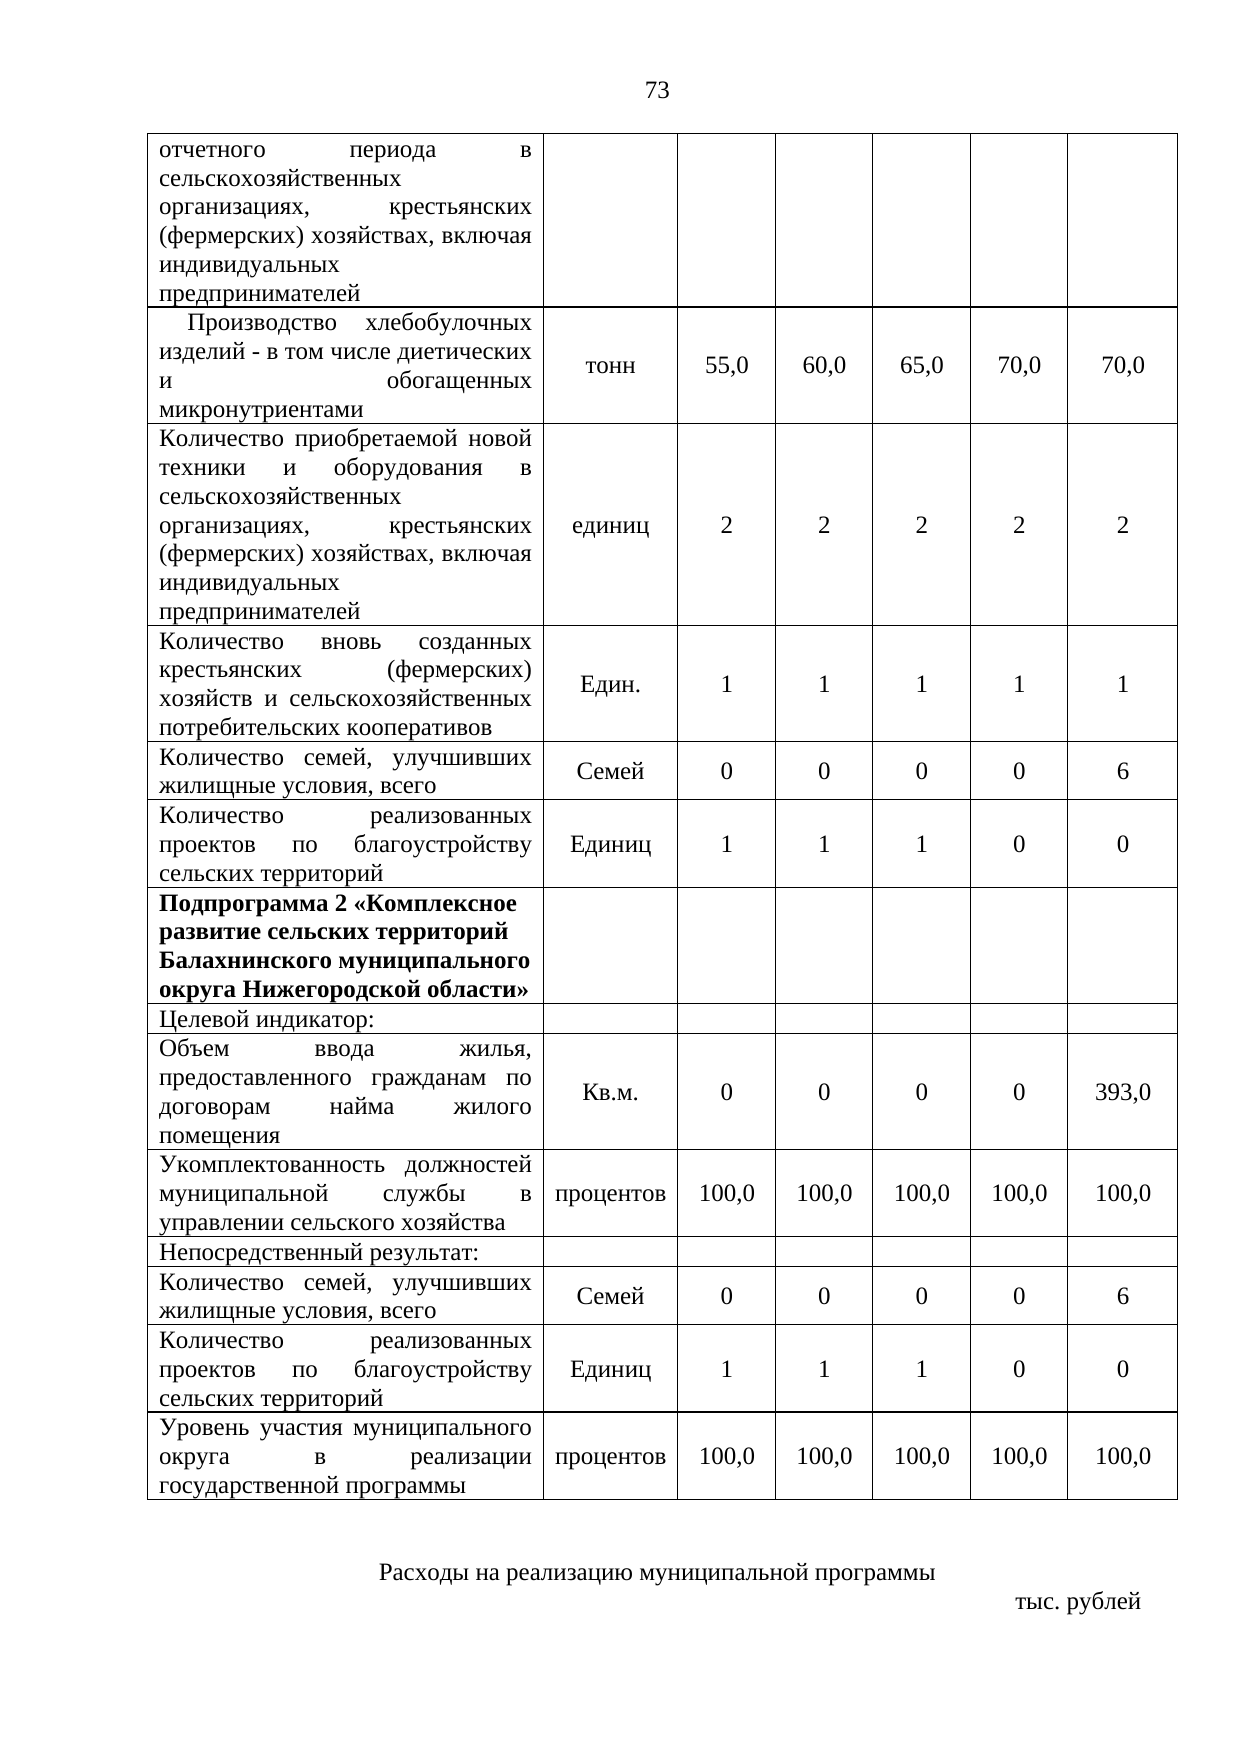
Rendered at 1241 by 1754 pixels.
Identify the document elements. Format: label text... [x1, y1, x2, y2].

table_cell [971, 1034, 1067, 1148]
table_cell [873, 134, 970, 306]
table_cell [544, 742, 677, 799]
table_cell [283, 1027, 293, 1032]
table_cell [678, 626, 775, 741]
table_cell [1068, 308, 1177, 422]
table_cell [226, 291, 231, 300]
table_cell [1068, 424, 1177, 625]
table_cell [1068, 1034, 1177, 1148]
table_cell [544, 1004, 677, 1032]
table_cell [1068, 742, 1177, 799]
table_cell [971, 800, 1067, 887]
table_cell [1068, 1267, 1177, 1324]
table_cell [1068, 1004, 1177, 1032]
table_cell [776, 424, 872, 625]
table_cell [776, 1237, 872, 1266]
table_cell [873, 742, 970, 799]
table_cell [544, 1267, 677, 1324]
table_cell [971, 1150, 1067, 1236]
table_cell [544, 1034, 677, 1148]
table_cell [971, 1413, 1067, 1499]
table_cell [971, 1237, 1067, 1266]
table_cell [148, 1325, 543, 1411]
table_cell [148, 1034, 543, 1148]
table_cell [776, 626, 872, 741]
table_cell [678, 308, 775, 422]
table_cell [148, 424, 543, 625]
text тыс. рублей [148, 1586, 1166, 1615]
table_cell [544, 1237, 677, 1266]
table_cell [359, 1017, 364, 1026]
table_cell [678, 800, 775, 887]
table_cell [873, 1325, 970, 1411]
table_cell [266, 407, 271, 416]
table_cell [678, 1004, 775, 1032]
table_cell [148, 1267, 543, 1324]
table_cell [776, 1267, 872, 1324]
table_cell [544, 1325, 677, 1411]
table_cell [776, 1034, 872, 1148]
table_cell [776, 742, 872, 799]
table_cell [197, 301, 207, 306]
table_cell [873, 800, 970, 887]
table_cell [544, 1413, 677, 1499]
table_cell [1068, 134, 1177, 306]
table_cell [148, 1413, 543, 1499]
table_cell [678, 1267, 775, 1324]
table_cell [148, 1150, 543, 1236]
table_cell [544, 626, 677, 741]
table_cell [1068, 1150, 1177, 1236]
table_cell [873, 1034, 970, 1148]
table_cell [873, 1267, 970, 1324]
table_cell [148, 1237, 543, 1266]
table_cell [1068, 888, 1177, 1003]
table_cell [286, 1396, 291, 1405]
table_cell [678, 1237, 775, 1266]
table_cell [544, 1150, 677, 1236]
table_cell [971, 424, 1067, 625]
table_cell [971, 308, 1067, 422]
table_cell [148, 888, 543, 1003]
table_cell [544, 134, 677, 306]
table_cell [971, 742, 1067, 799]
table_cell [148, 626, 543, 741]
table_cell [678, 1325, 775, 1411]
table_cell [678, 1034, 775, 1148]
text Расходы на реализацию муниципальной программы [148, 1557, 1166, 1586]
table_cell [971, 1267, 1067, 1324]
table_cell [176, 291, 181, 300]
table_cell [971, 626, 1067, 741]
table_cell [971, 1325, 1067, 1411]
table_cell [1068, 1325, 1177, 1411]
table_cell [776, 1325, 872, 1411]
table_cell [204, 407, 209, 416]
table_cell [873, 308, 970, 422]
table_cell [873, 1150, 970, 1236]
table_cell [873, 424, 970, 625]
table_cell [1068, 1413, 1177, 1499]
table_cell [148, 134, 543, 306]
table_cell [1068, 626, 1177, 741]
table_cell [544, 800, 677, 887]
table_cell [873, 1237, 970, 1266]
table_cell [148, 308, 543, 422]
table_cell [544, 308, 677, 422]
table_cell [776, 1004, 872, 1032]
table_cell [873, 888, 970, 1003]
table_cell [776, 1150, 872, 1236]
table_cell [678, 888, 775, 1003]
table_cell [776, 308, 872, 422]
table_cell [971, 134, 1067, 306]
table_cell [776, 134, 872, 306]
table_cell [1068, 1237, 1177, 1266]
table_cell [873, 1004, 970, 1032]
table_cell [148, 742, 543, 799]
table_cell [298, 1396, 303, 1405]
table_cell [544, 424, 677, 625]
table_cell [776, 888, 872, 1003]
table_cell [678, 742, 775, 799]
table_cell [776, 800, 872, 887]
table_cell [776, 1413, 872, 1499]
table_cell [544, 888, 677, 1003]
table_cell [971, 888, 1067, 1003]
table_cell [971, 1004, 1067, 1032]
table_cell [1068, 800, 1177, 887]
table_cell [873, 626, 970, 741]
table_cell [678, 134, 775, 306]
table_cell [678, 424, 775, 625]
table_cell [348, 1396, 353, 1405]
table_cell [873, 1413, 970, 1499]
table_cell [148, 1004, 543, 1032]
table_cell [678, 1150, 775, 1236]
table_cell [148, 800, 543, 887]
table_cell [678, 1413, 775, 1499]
